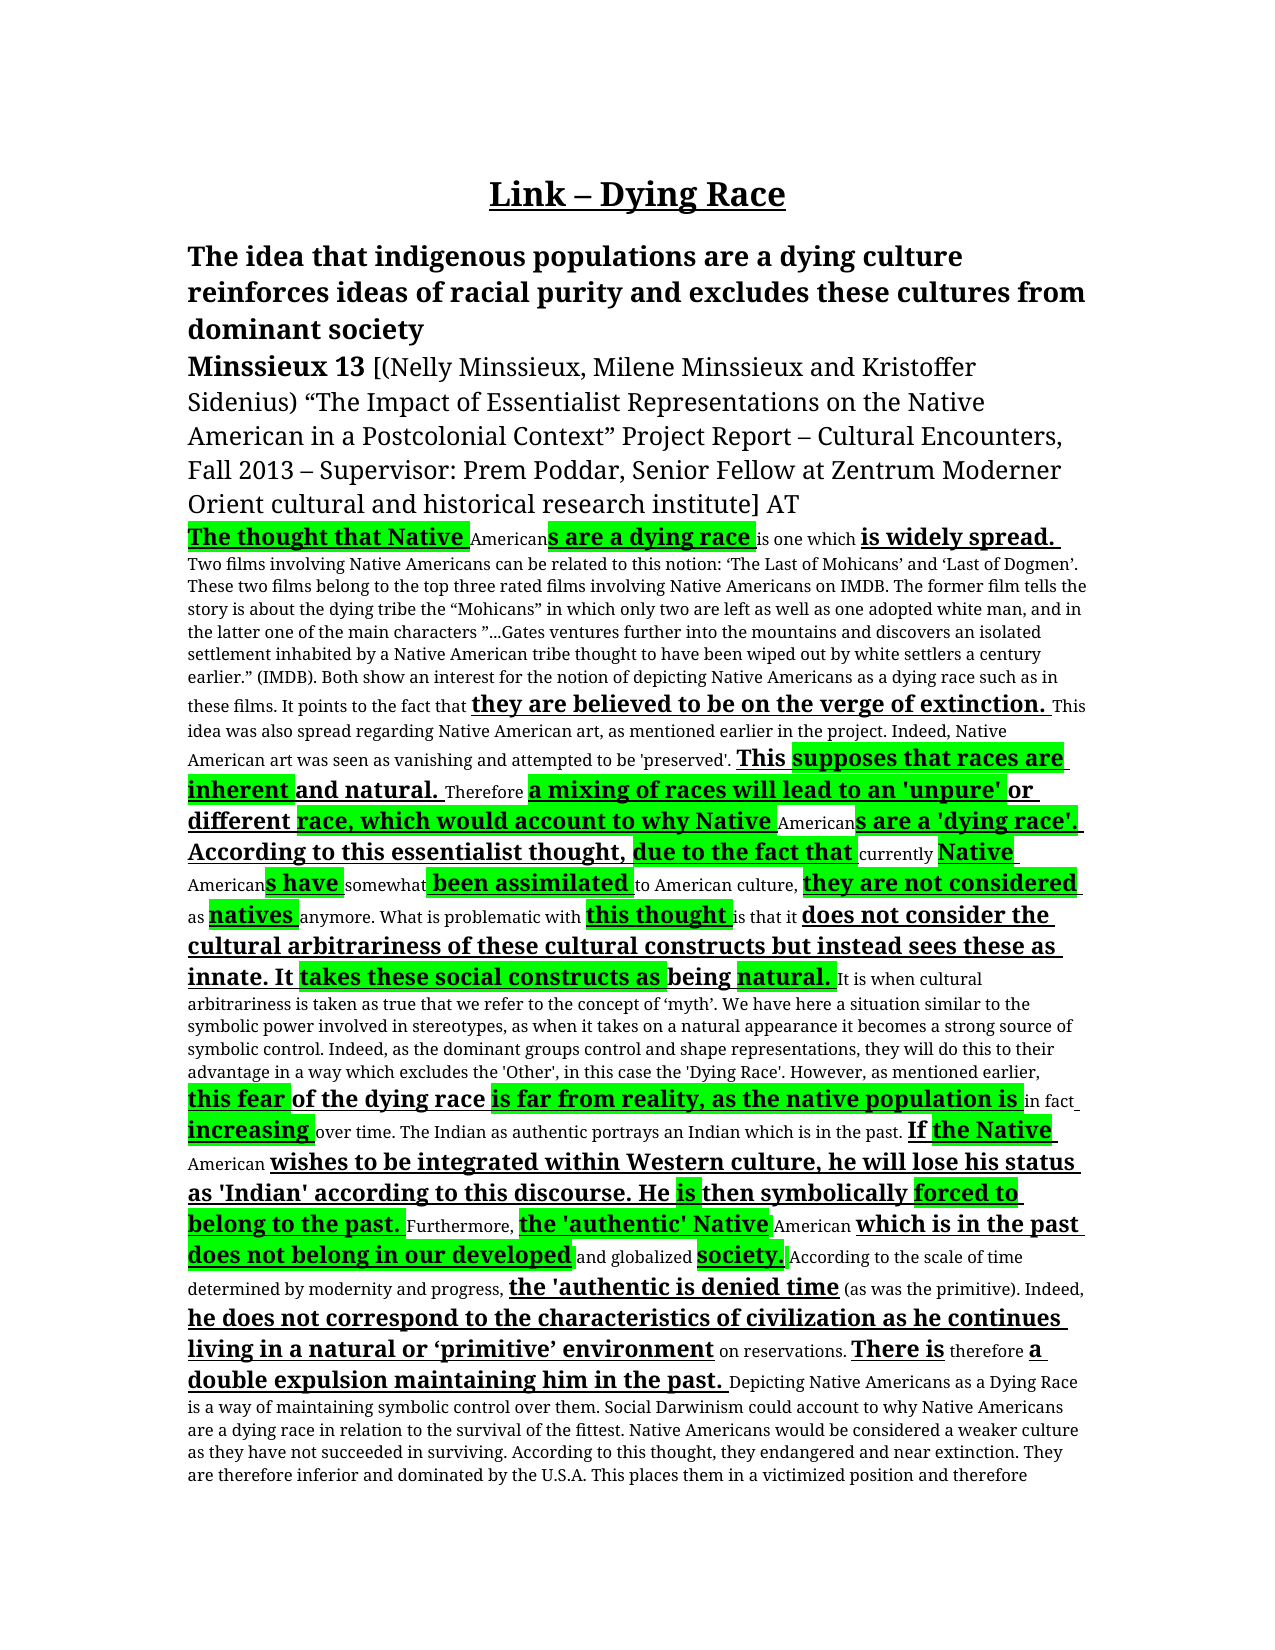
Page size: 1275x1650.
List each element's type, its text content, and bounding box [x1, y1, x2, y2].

subtitle The idea that indigenous populations are a dying culture reinforces ideas of racial purity and excludes these cultures from dominant society [187, 237, 1087, 348]
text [187, 521, 1087, 1486]
subtitle Link – Dying Race [187, 171, 1087, 216]
text Minssieux 13 [(Nelly Minssieux, Milene Minssieux and Kristoffer Sidenius) “The Impact of Essentialist Representations on the Native American in a Postcolonial Context” Project Report – Cultural Encounters, Fall 2013 – Supervisor: Prem Poddar, Senior Fellow at Zentrum Moderner Orient cultural and historical research institute] AT [187, 348, 1087, 521]
